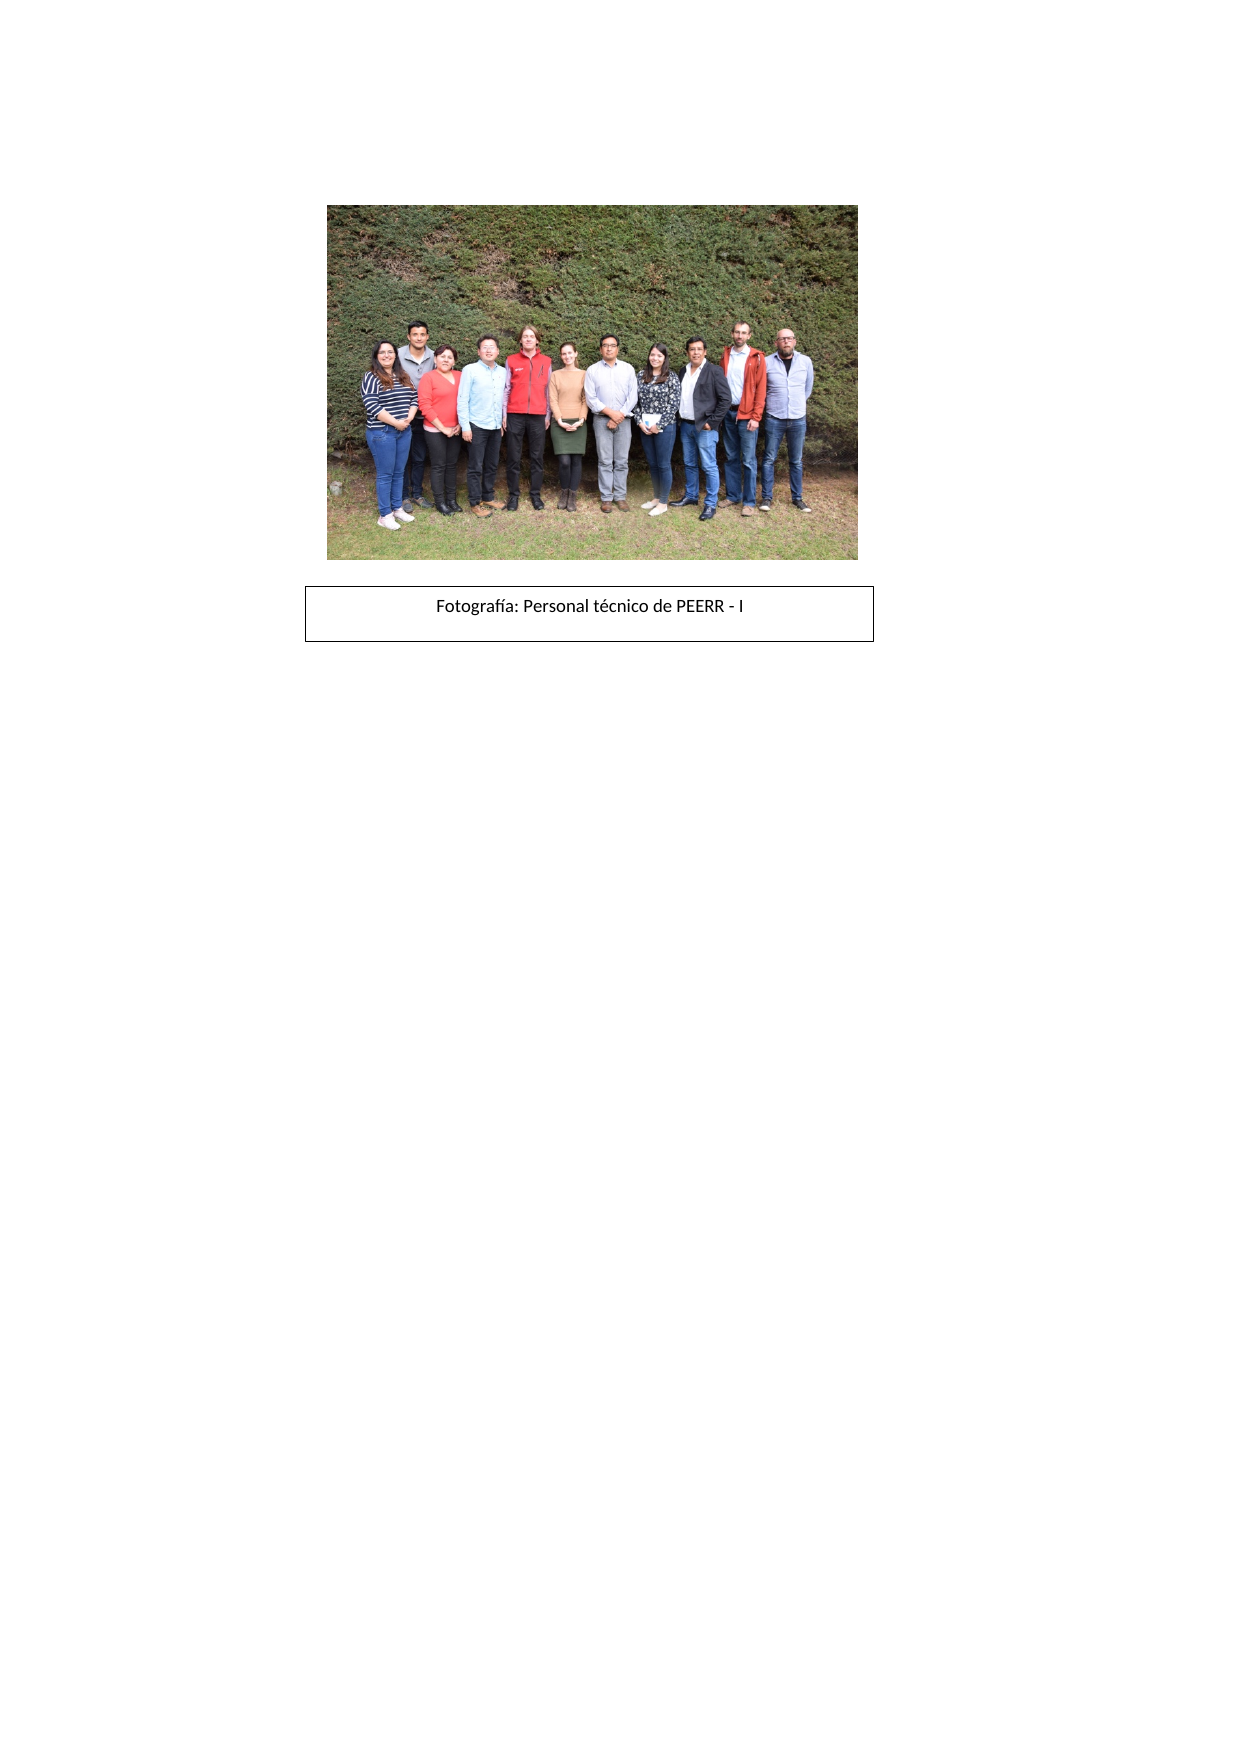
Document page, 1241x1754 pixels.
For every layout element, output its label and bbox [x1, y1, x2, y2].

picture [327, 205, 858, 560]
